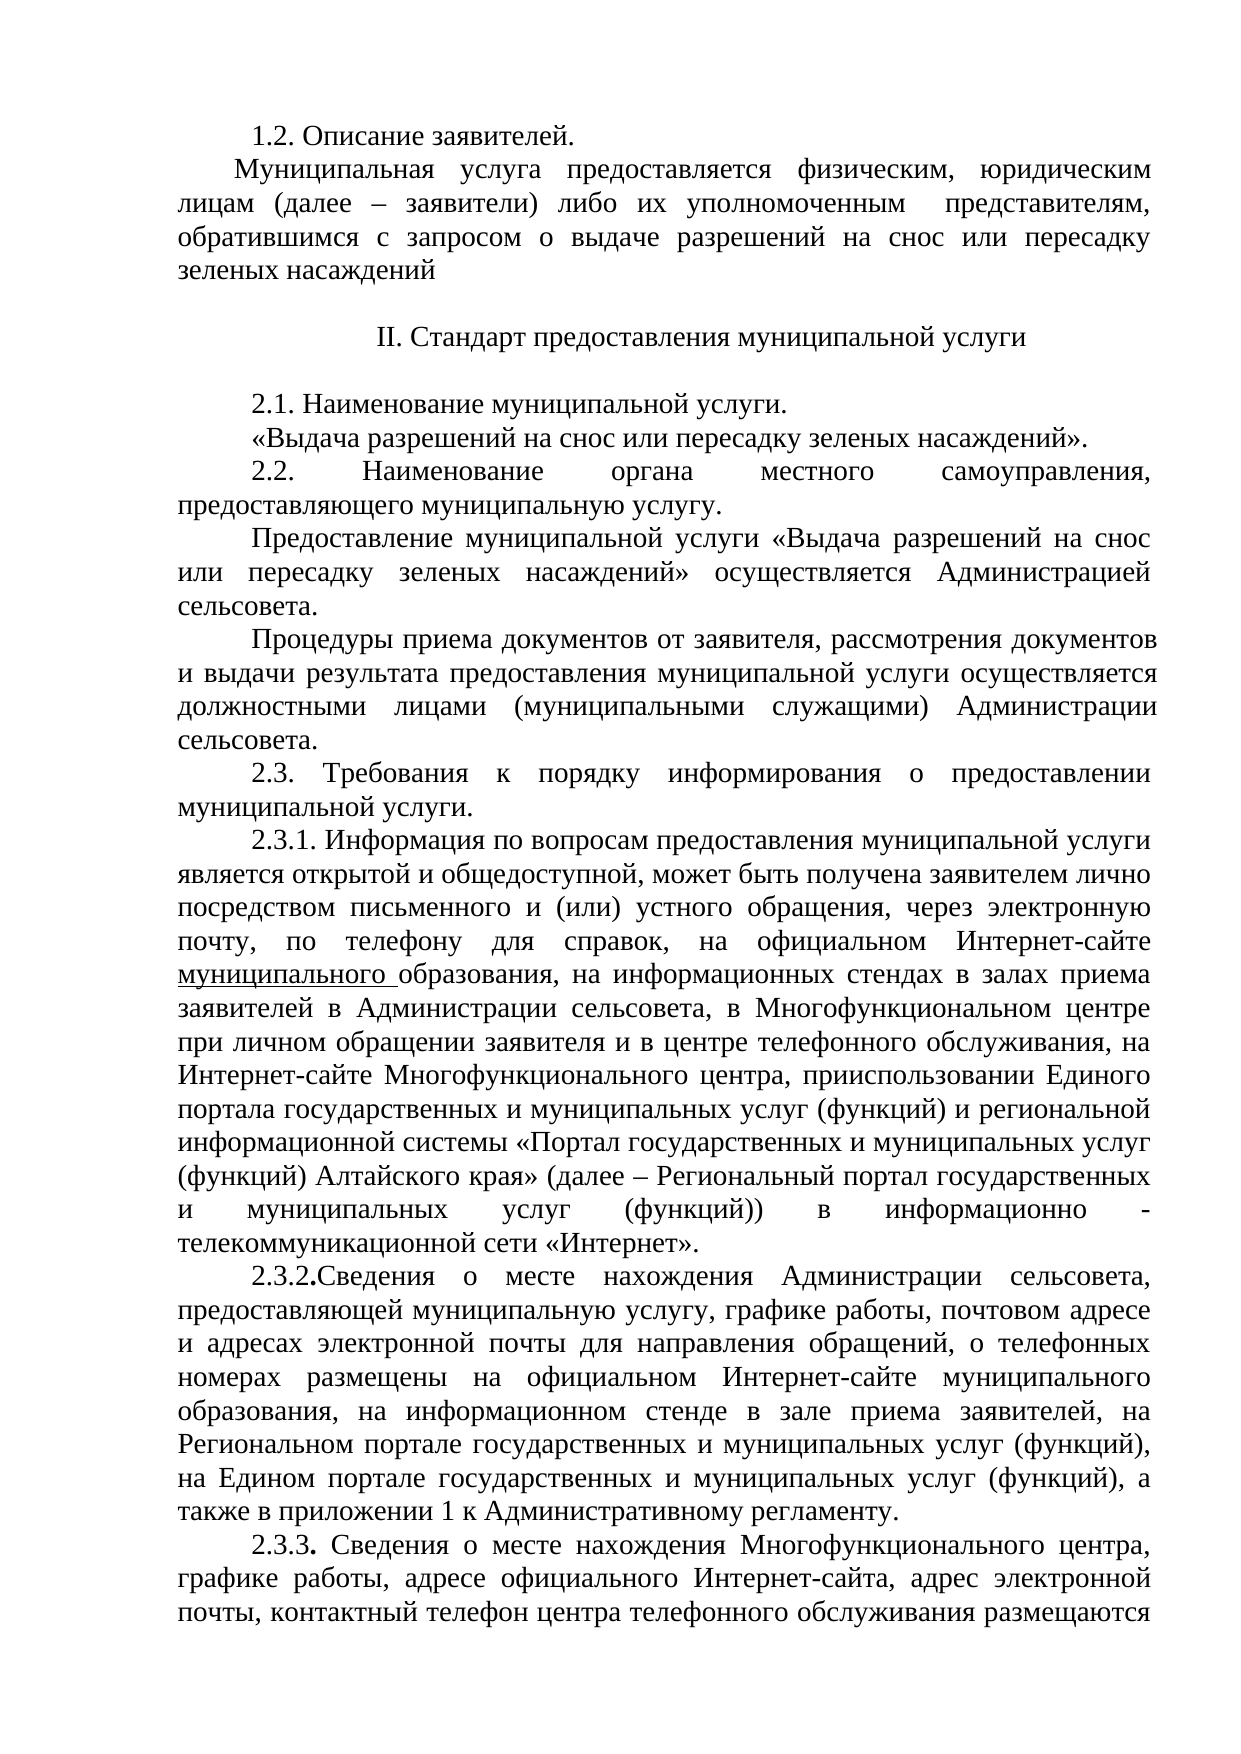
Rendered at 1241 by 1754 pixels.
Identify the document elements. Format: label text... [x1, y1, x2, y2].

text 2.1. Наименование муниципальной услуги. [177, 386, 1152, 420]
text 1.2. Описание заявителей. [177, 118, 1152, 152]
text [177, 1527, 1152, 1627]
text Предоставление муниципальной услуги «Выдача разрешений на снос или пересадку зеленых насаждений» осуществляется Администрацией сельсовета. [177, 521, 1152, 621]
text «Выдача разрешений на снос или пересадку зеленых насаждений». [177, 420, 1152, 453]
text 2.3.1. Информация по вопросам предоставления муниципальной услуги является открытой и общедоступной, может быть получена заявителем лично посредством письменного и (или) устного обращения, через электронную почту, по телефону для справок, на официальном Интернет-сайте муниципального образования, на информационных стендах в залах приема заявителей в Администрации сельсовета, в Многофункциональном центре при личном обращении заявителя и в центре телефонного обслуживания, на Интернет-сайте Многофункционального центра, прииспользовании Единого портала государственных и муниципальных услуг (функций) и региональной информационной системы «Портал государственных и муниципальных услуг (функций) Алтайского края» (далее – Региональный портал государственных и муниципальных услуг (функций)) в информационно - телекоммуникационной сети «Интернет». [177, 822, 1152, 1258]
text Муниципальная услуга предоставляется физическим, юридическим лицам (далее – заявители) либо их уполномоченным представителям, обратившимся с запросом о выдаче разрешений на снос или пересадку зеленых насаждений [177, 152, 1152, 286]
text II. Стандарт предоставления муниципальной услуги [177, 319, 1152, 353]
text Процедуры приема документов от заявителя, рассмотрения документов и выдачи результата предоставления муниципальной услуги осуществляется должностными лицами (муниципальными служащими) Администрации сельсовета. [177, 621, 1158, 755]
text 2.3.2.Сведения о месте нахождения Администрации сельсовета, предоставляющей муниципальную услугу, графике работы, почтовом адресе и адресах электронной почты для направления обращений, о телефонных номерах размещены на официальном Интернет-сайте муниципального образования, на информационном стенде в зале приема заявителей, на Региональном портале государственных и муниципальных услуг (функций), на Едином портале государственных и муниципальных услуг (функций), а также в приложении 1 к Административному регламенту. [177, 1258, 1152, 1527]
text 2.2. Наименование органа местного самоуправления, предоставляющего муниципальную услугу. [177, 453, 1152, 521]
text 2.3. Требования к порядку информирования о предоставлении муниципальной услуги. [177, 755, 1152, 822]
